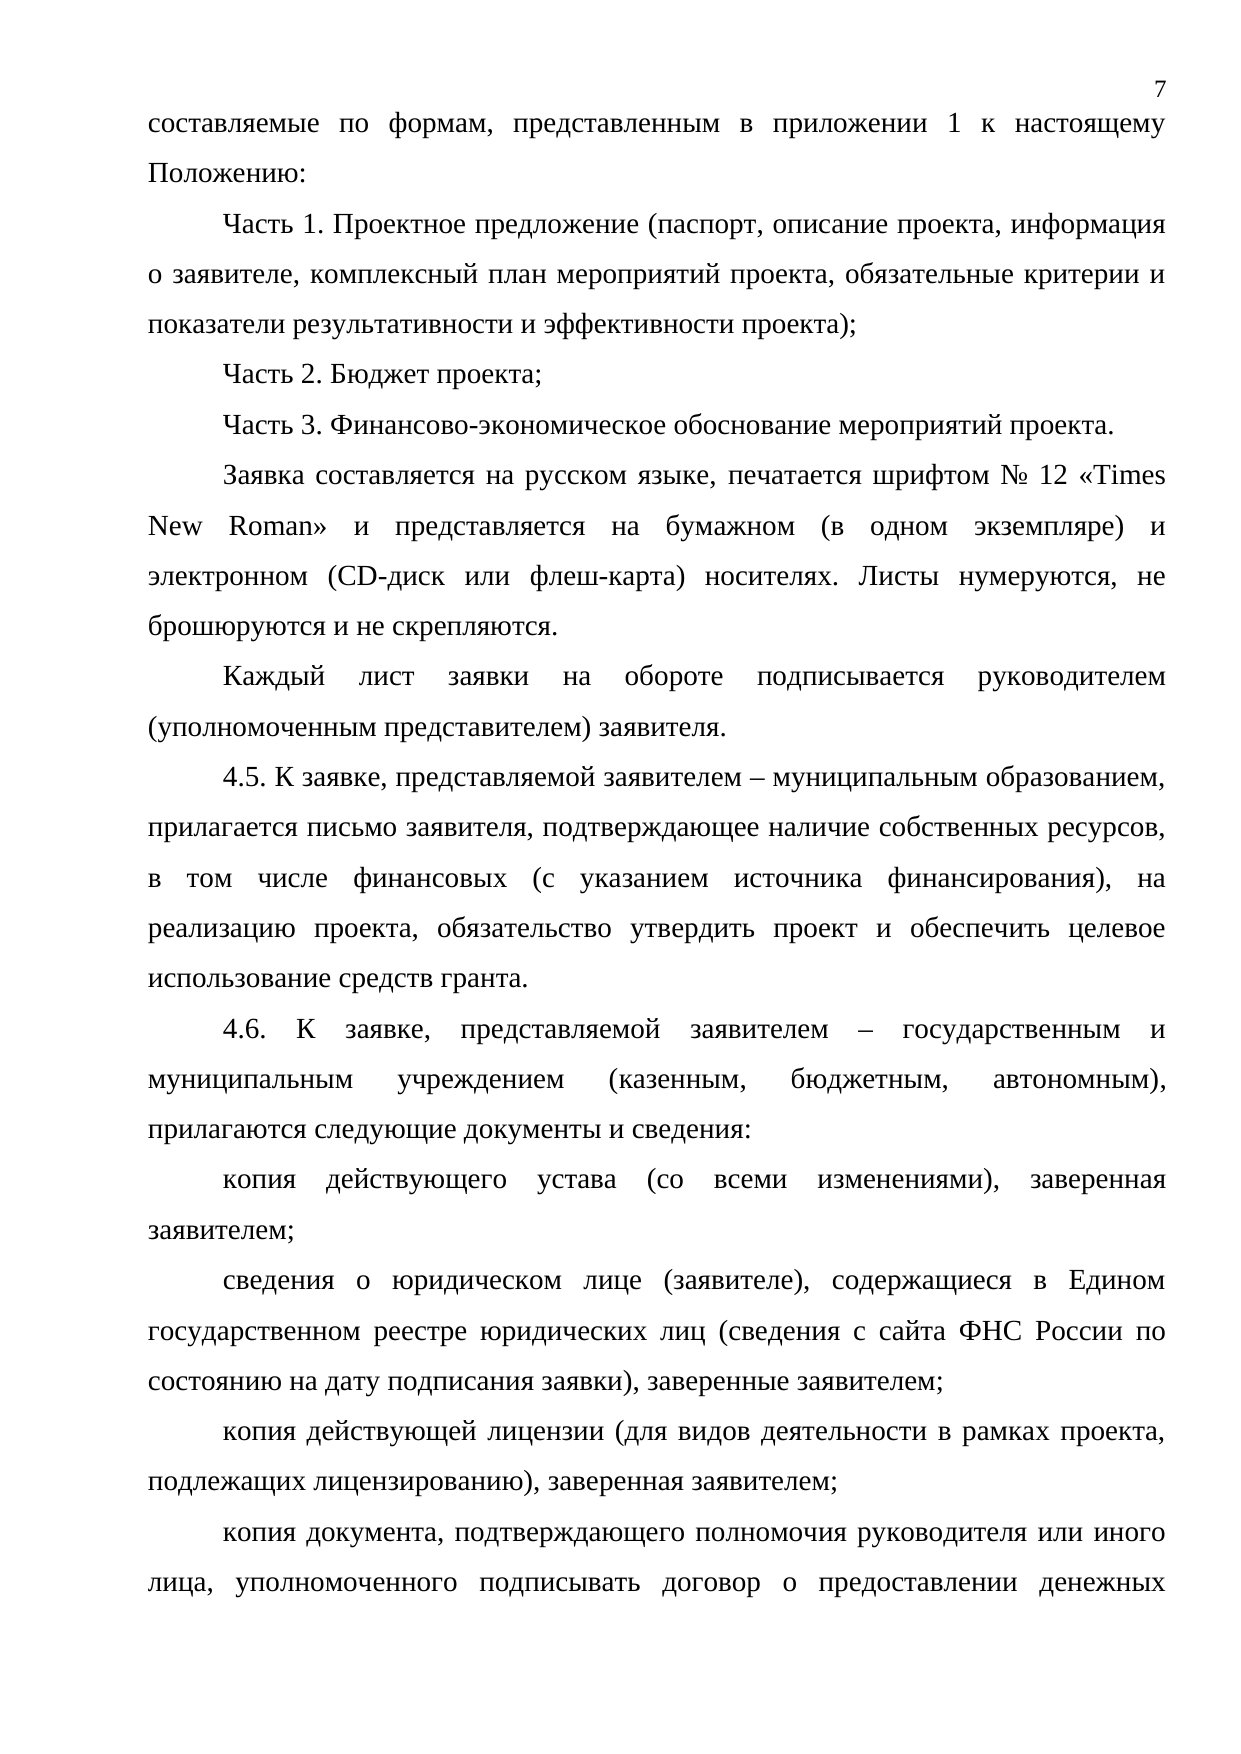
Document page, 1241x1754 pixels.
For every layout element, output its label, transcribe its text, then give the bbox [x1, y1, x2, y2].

text копия действующего устава (со всеми изменениями), заверенная заявителем; [148, 1162, 1167, 1246]
text 4.6. К заявке, представляемой заявителем – государственным и муниципальным учреждением (казенным, бюджетным, автономным), прилагаются следующие документы и сведения: [148, 1011, 1167, 1145]
text Часть 2. Бюджет проекта; [148, 357, 1167, 390]
text копия действующей лицензии (для видов деятельности в рамках проекта, подлежащих лицензированию), заверенная заявителем; [148, 1413, 1167, 1497]
text Часть 3. Финансово-экономическое обоснование мероприятий проекта. [148, 407, 1167, 441]
text сведения о юридическом лице (заявителе), содержащиеся в Едином государственном реестре юридических лиц (сведения с сайта ФНС России по состоянию на дату подписания заявки), заверенные заявителем; [148, 1262, 1167, 1396]
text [148, 105, 1167, 189]
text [148, 1514, 1167, 1598]
text 4.5. К заявке, представляемой заявителем – муниципальным образованием, прилагается письмо заявителя, подтверждающее наличие собственных ресурсов, в том числе финансовых (с указанием источника финансирования), на реализацию проекта, обязательство утвердить проект и обеспечить целевое использование средств гранта. [148, 759, 1167, 994]
text Часть 1. Проектное предложение (паспорт, описание проекта, информация о заявителе, комплексный план мероприятий проекта, обязательные критерии и показатели результативности и эффективности проекта); [148, 206, 1167, 340]
text Заявка составляется на русском языке, печатается шрифтом № 12 «Times New Roman» и представляется на бумажном (в одном экземпляре) и электронном (CD-диск или флеш-карта) носителях. Листы нумеруются, не брошюруются и не скрепляются. [148, 457, 1167, 642]
text Каждый лист заявки на обороте подписывается руководителем (уполномоченным представителем) заявителя. [148, 658, 1167, 742]
